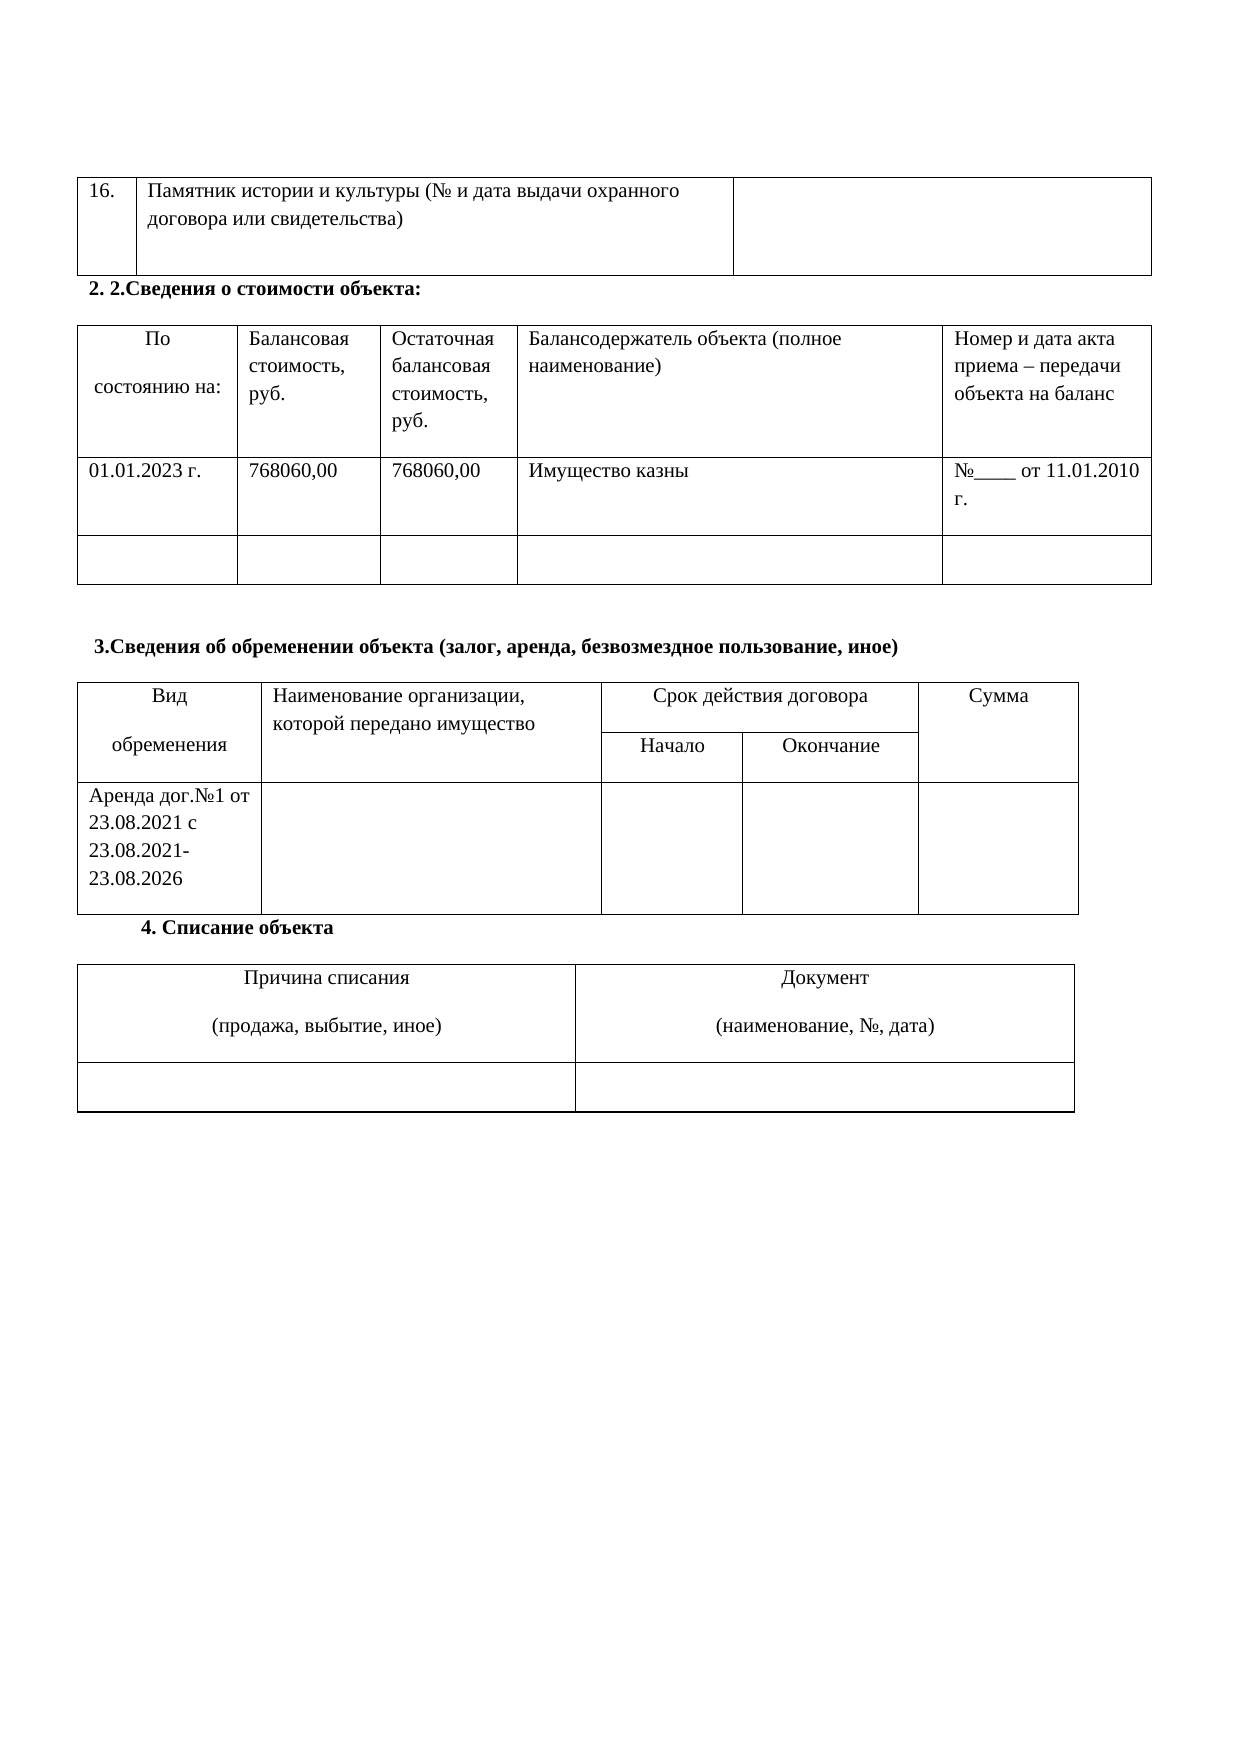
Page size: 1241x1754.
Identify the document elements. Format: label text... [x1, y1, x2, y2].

table_cell [943, 536, 1151, 584]
table_header Балансовая стоимость, руб. [238, 326, 380, 457]
table_header Сумма [919, 683, 1078, 782]
table_header Документ (наименование, №, дата) [576, 965, 1074, 1062]
table_cell [602, 783, 742, 914]
table_cell Начало [602, 733, 742, 782]
table_header Балансодержатель объекта (полное наименование) [518, 326, 942, 457]
table_cell [78, 536, 237, 584]
table_cell 01.01.2023 г. [78, 458, 237, 534]
table_cell [734, 178, 1151, 275]
text 2. 2.Сведения о стоимости объекта: [89, 276, 1122, 300]
table_cell 768060,00 [238, 458, 380, 534]
table_cell [518, 536, 942, 584]
table_cell Памятник истории и культуры (№ и дата выдачи охранного договора или свидетельства) [137, 178, 733, 275]
text 3.Сведения об обременении объекта (залог, аренда, безвозмездное пользование, иное) [89, 633, 1122, 658]
table_cell Окончание [743, 733, 918, 782]
table_cell [576, 1063, 1074, 1111]
table_cell Имущество казны [518, 458, 942, 534]
table_header Остаточная балансовая стоимость, руб. [381, 326, 517, 457]
text 4. Списание объекта [89, 915, 1122, 939]
table_header Наименование организации, которой передано имущество [262, 683, 601, 782]
table_header По состоянию на: [78, 326, 237, 457]
table_cell 16. [78, 178, 136, 275]
table_cell [78, 1063, 575, 1111]
table_cell [743, 783, 918, 914]
table_cell Аренда дог.№1 от 23.08.2021 с 23.08.2021-23.08.2026 [78, 783, 261, 914]
table_header Вид обременения [78, 683, 261, 782]
table_cell №____ от 11.01.2010 г. [943, 458, 1151, 534]
table_cell [381, 536, 517, 584]
table_header Причина списания (продажа, выбытие, иное) [78, 965, 575, 1062]
table_cell 768060,00 [381, 458, 517, 534]
table_header Номер и дата акта приема – передачи объекта на баланс [943, 326, 1151, 457]
table_header Срок действия договора [602, 683, 918, 732]
table_cell [238, 536, 380, 584]
table_cell [262, 783, 601, 914]
table_cell [919, 783, 1078, 914]
